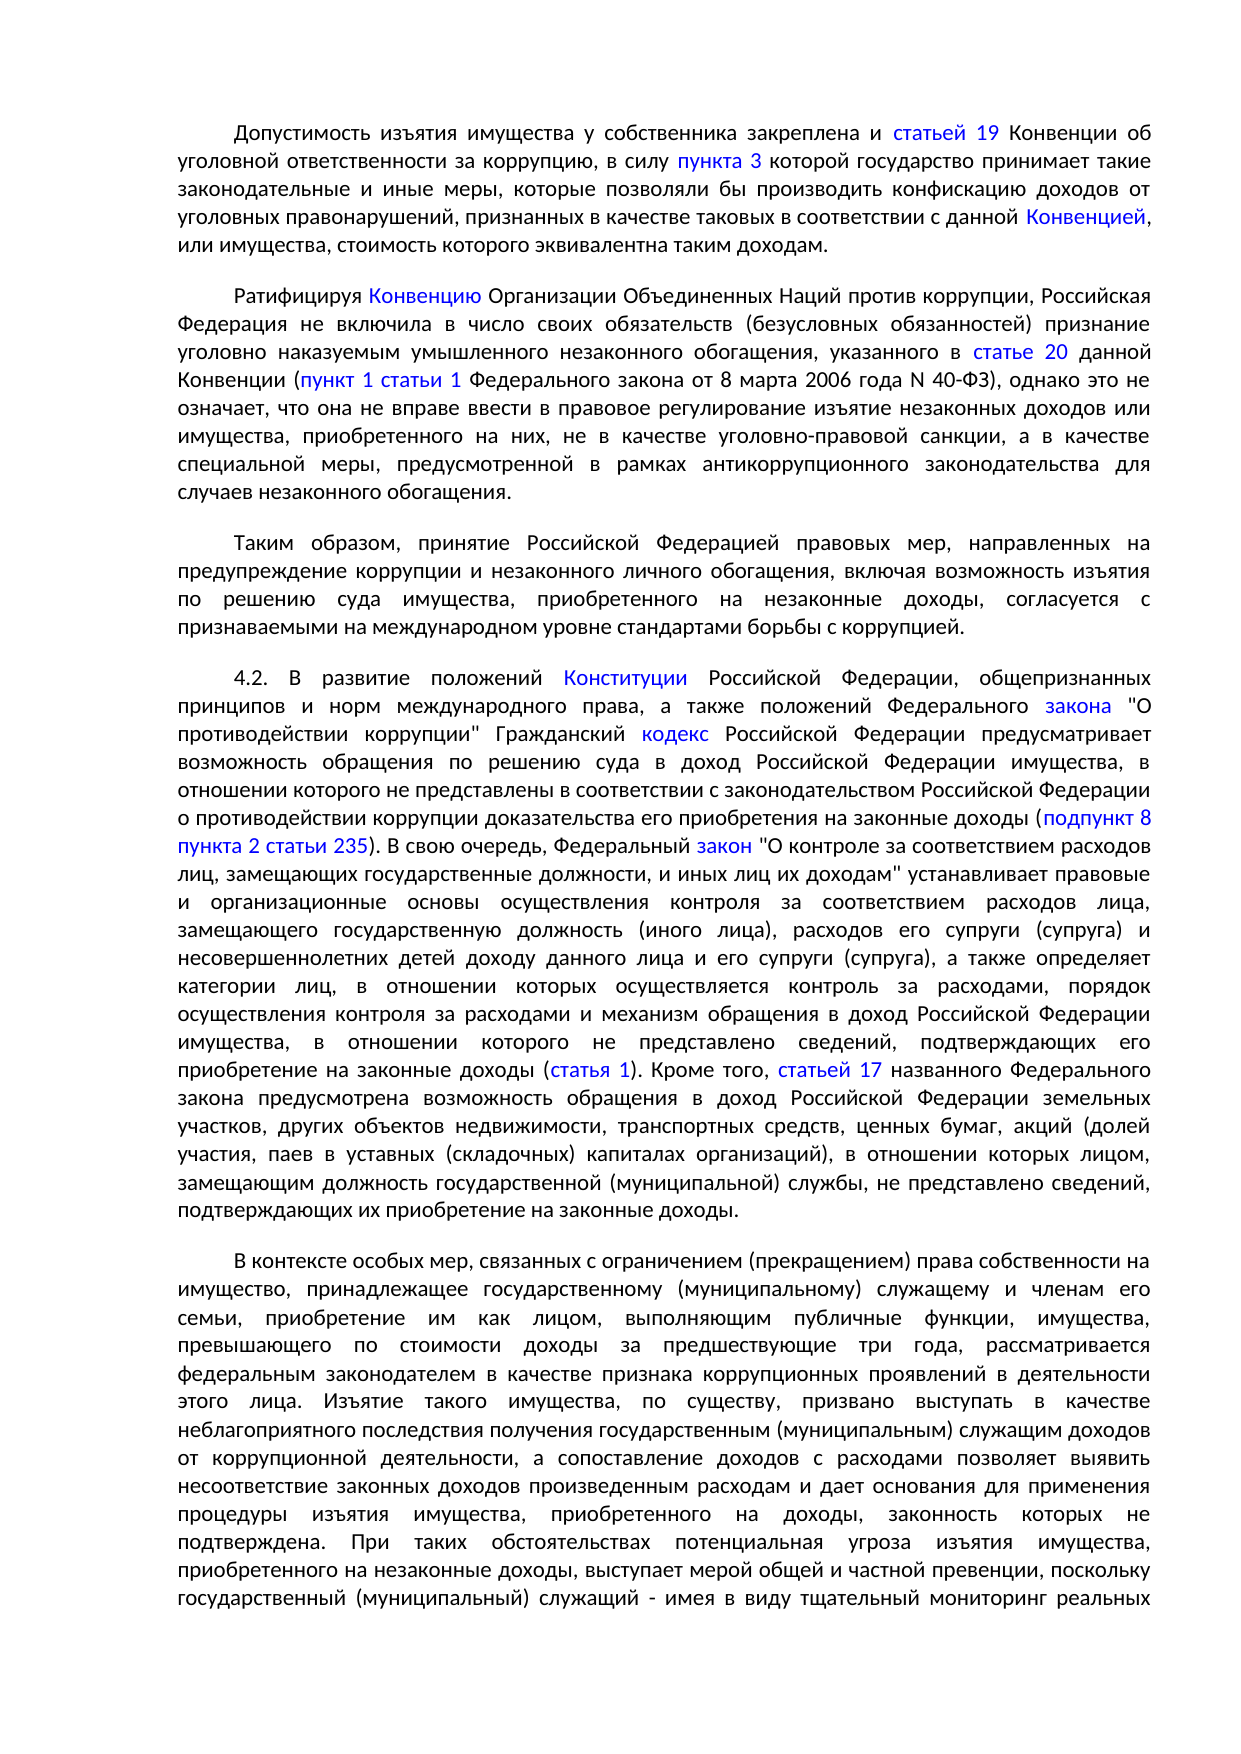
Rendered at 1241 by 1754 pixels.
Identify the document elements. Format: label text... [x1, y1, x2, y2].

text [177, 1247, 1152, 1611]
text Ратифицируя Конвенцию Организации Объединенных Наций против коррупции, Российская Федерация не включила в число своих обязательств (безусловных обязанностей) признание уголовно наказуемым умышленного незаконного обогащения, указанного в статье 20 данной Конвенции (пункт 1 статьи 1 Федерального закона от 8 марта 2006 года N 40-ФЗ), однако это не означает, что она не вправе ввести в правовое регулирование изъятие незаконных доходов или имущества, приобретенного на них, не в качестве уголовно-правовой санкции, а в качестве специальной меры, предусмотренной в рамках антикоррупционного законодательства для случаев незаконного обогащения. [177, 281, 1152, 505]
text 4.2. В развитие положений Конституции Российской Федерации, общепризнанных принципов и норм международного права, а также положений Федерального закона "О противодействии коррупции" Гражданский кодекс Российской Федерации предусматривает возможность обращения по решению суда в доход Российской Федерации имущества, в отношении которого не представлены в соответствии с законодательством Российской Федерации о противодействии коррупции доказательства его приобретения на законные доходы (подпункт 8 пункта 2 статьи 235). В свою очередь, Федеральный закон "О контроле за соответствием расходов лиц, замещающих государственные должности, и иных лиц их доходам" устанавливает правовые и организационные основы осуществления контроля за соответствием расходов лица, замещающего государственную должность (иного лица), расходов его супруги (супруга) и несовершеннолетних детей доходу данного лица и его супруги (супруга), а также определяет категории лиц, в отношении которых осуществляется контроль за расходами, порядок осуществления контроля за расходами и механизм обращения в доход Российской Федерации имущества, в отношении которого не представлено сведений, подтверждающих его приобретение на законные доходы (статья 1). Кроме того, статьей 17 названного Федерального закона предусмотрена возможность обращения в доход Российской Федерации земельных участков, других объектов недвижимости, транспортных средств, ценных бумаг, акций (долей участия, паев в уставных (складочных) капиталах организаций), в отношении которых лицом, замещающим должность государственной (муниципальной) службы, не представлено сведений, подтверждающих их приобретение на законные доходы. [177, 663, 1152, 1224]
text Таким образом, принятие Российской Федерацией правовых мер, направленных на предупреждение коррупции и незаконного личного обогащения, включая возможность изъятия по решению суда имущества, приобретенного на незаконные доходы, согласуется с признаваемыми на международном уровне стандартами борьбы с коррупцией. [177, 528, 1152, 640]
text Допустимость изъятия имущества у собственника закреплена и статьей 19 Конвенции об уголовной ответственности за коррупцию, в силу пункта 3 которой государство принимает такие законодательные и иные меры, которые позволяли бы производить конфискацию доходов от уголовных правонарушений, признанных в качестве таковых в соответствии с данной Конвенцией, или имущества, стоимость которого эквивалентна таким доходам. [177, 118, 1152, 258]
